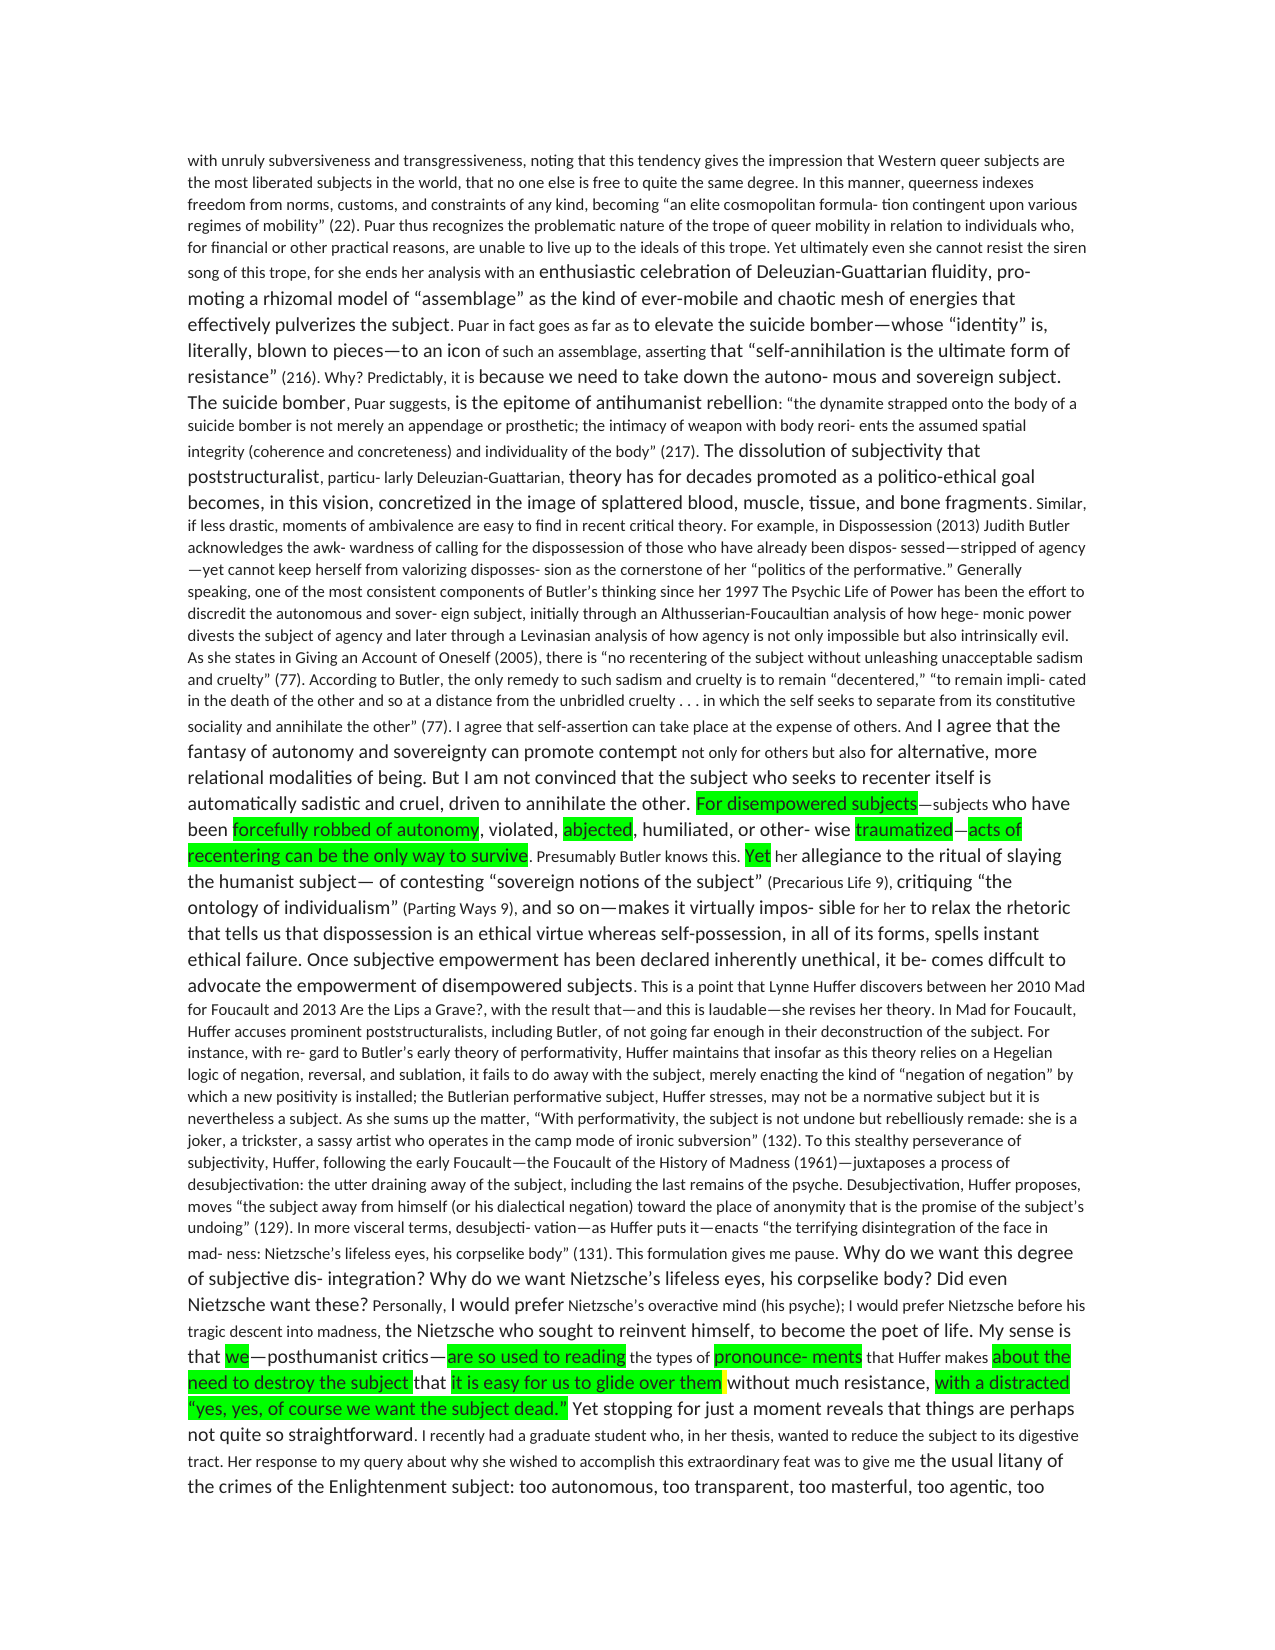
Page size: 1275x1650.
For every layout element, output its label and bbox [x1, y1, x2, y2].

text [187, 150, 1087, 1498]
